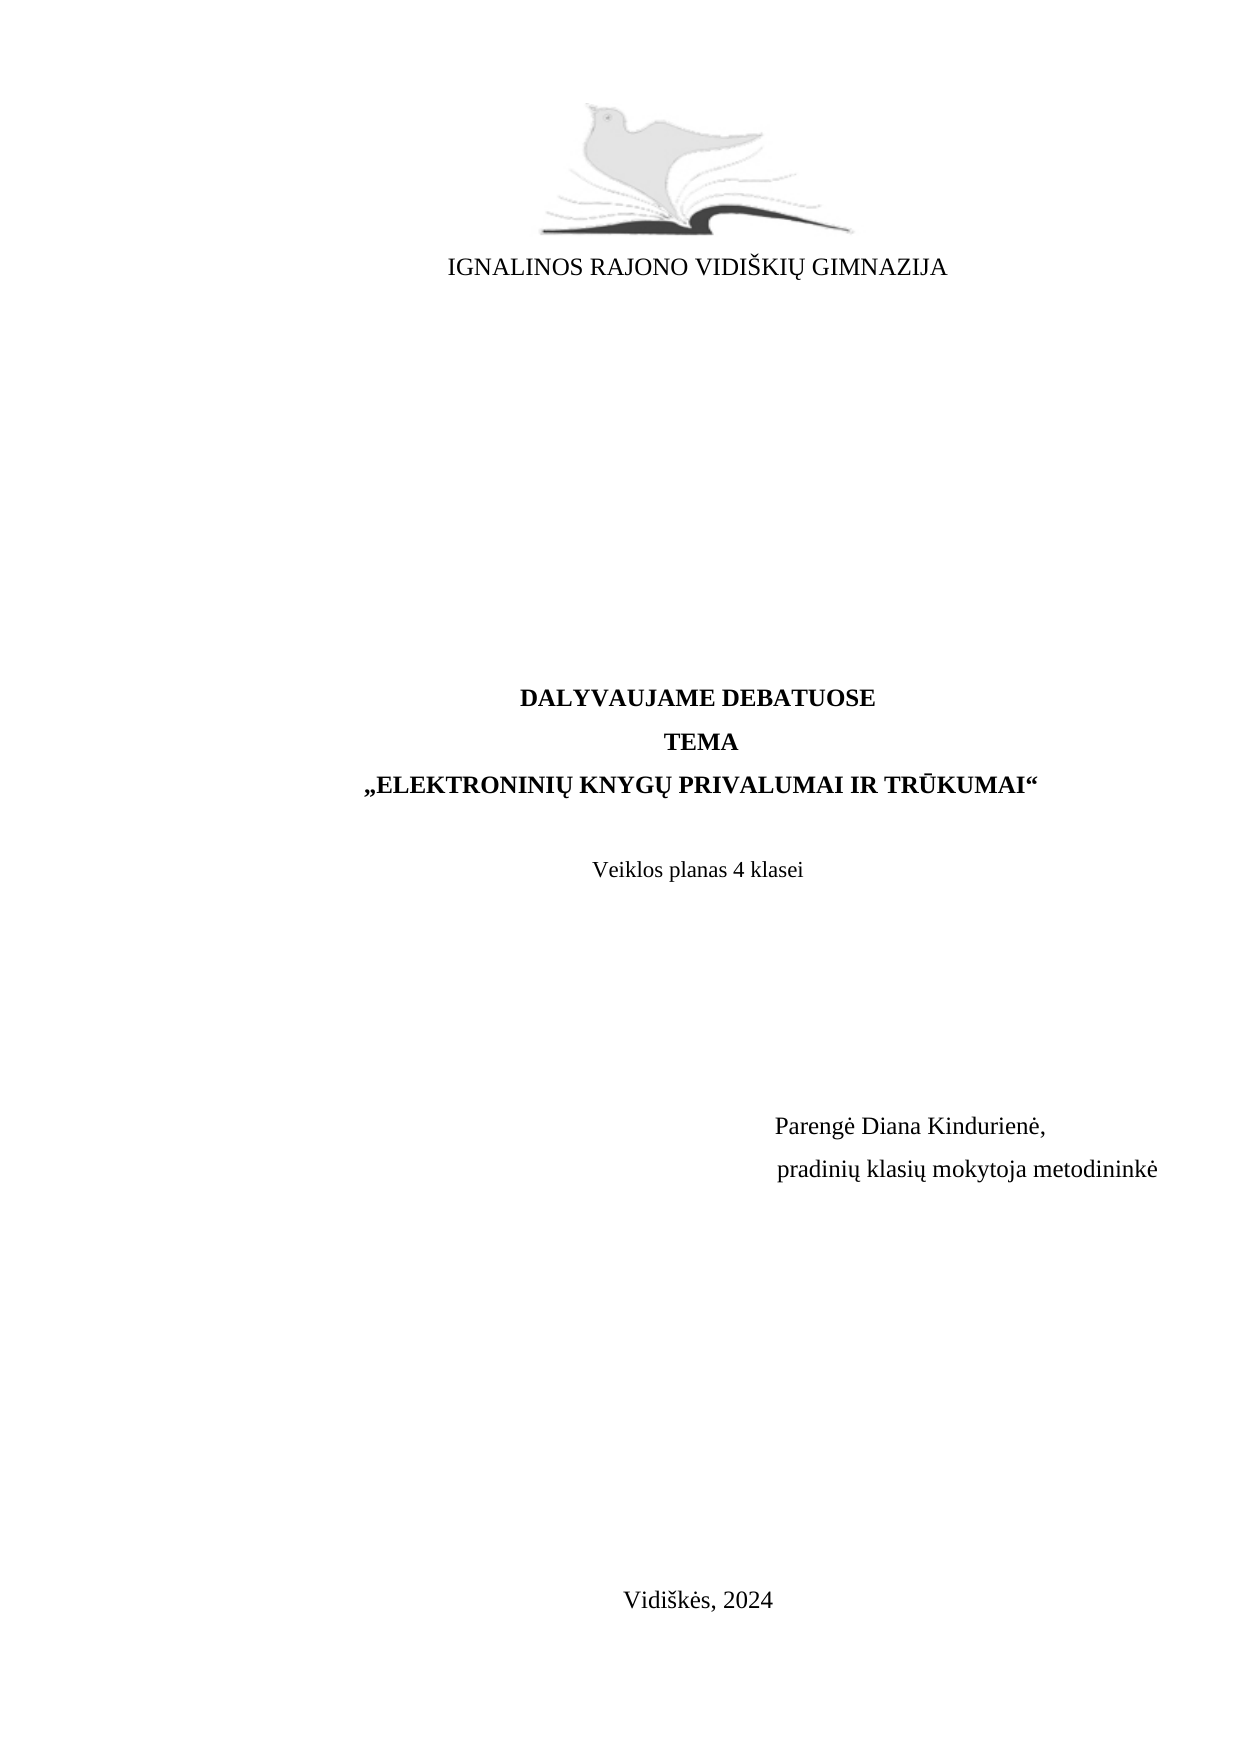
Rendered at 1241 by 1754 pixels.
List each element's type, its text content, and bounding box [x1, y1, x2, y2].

text Vidiškės, 2024 [177, 1585, 1181, 1614]
text Parengė Diana Kindurienė, [177, 1111, 1181, 1140]
text TEMA [177, 727, 1181, 755]
picture [517, 103, 879, 238]
text DALYVAUJAME DEBATUOSE [177, 683, 1181, 712]
text Veiklos planas 4 klasei [177, 856, 1181, 882]
text pradinių klasių mokytoja metodininkė [177, 1154, 1181, 1183]
text IGNALINOS RAJONO VIDIŠKIŲ GIMNAZIJA [177, 252, 1181, 281]
text „ELEKTRONINIŲ KNYGŲ PRIVALUMAI IR TRŪKUMAI“ [177, 770, 1181, 798]
